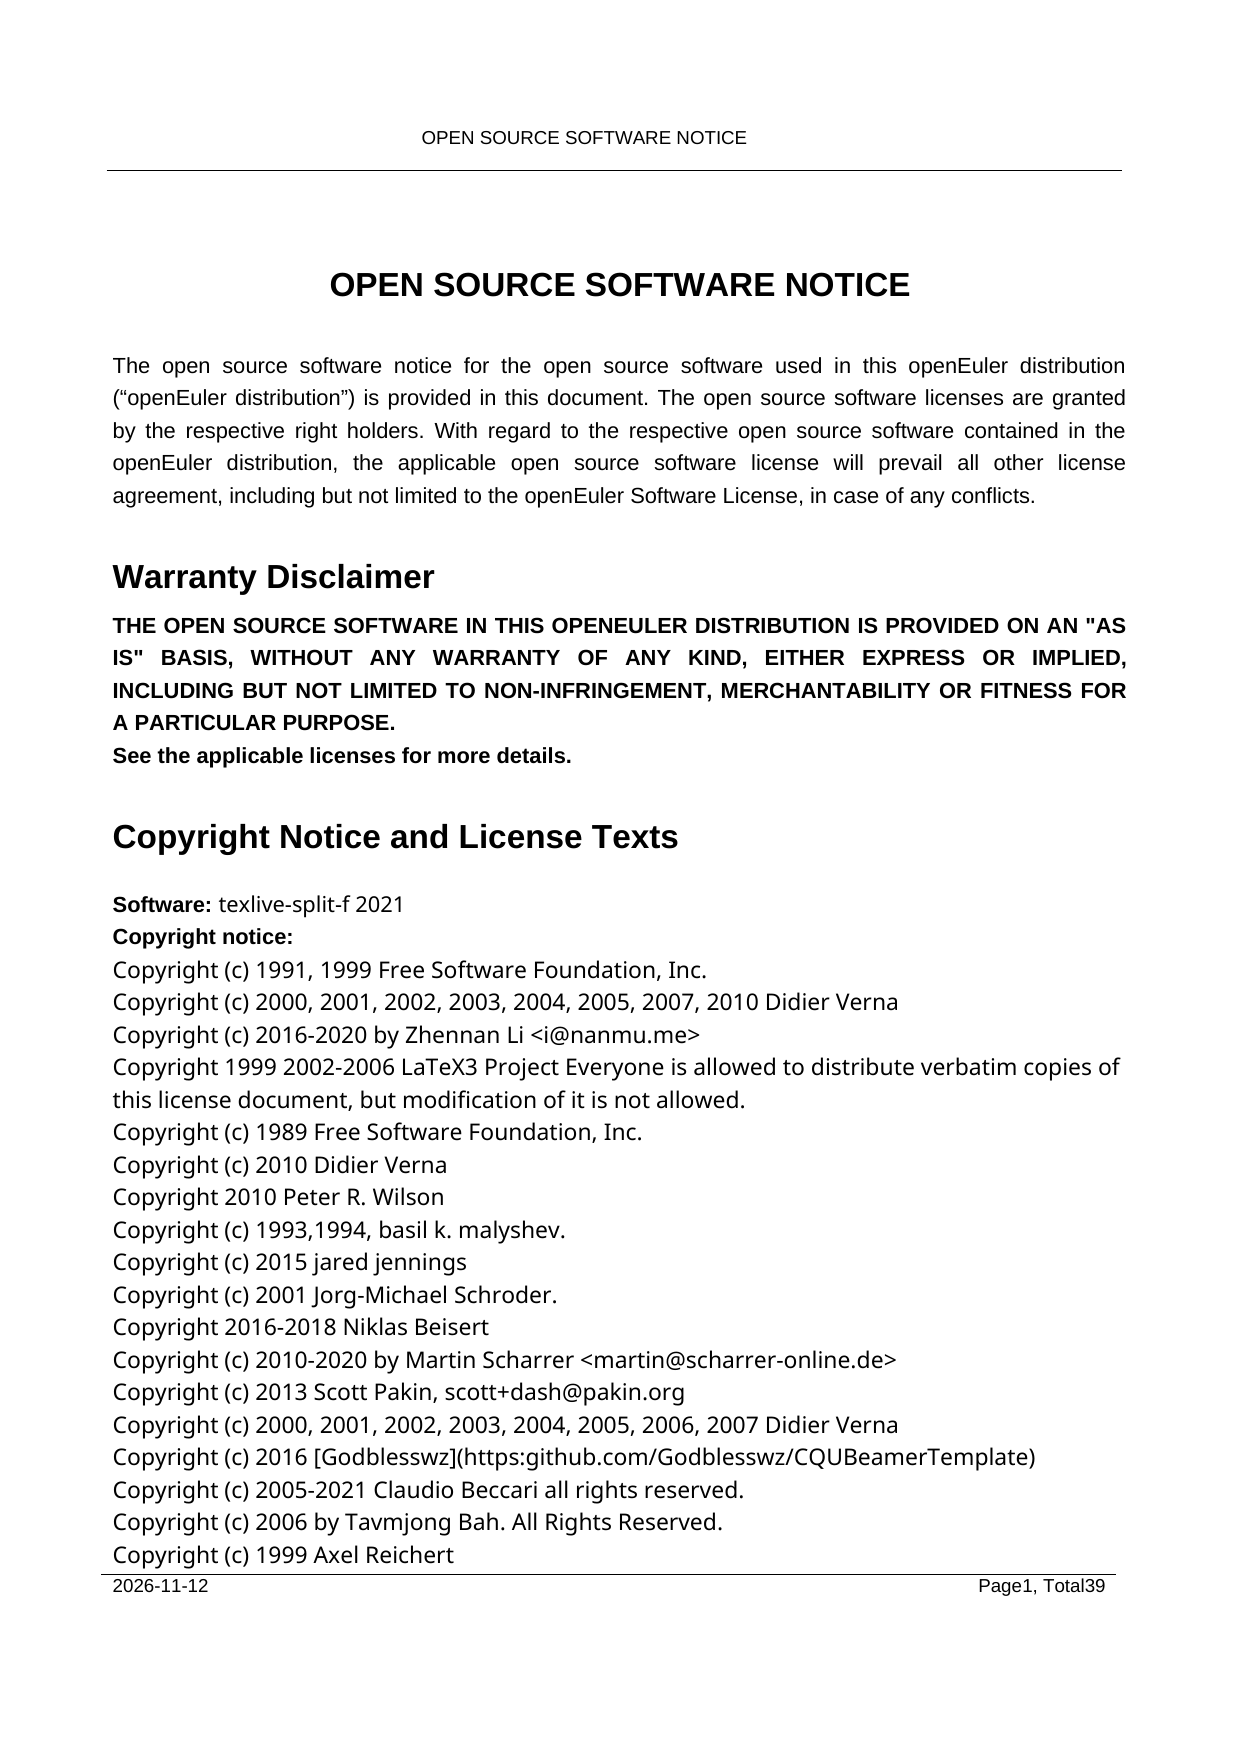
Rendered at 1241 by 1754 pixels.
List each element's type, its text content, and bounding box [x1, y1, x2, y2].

text THE OPEN SOURCE SOFTWARE IN THIS OPENEULER DISTRIBUTION IS PROVIDED ON AN "AS IS" BASIS, WITHOUT ANY WARRANTY OF ANY KIND, EITHER EXPRESS OR IMPLIED, INCLUDING BUT NOT LIMITED TO NON-INFRINGEMENT, MERCHANTABILITY OR FITNESS FOR A PARTICULAR PURPOSE. See the applicable licenses for more details. [112, 609, 1128, 771]
text Software: texlive-split-f 2021 [112, 888, 1128, 921]
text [112, 953, 1128, 1571]
text The open source software notice for the open source software used in this openEuler distribution (“openEuler distribution”) is provided in this document. The open source software licenses are granted by the respective right holders. With regard to the respective open source software contained in the openEuler distribution, the applicable open source software license will prevail all other license agreement, including but not limited to the openEuler Software License, in case of any conflicts. [112, 349, 1128, 511]
text OPEN SOURCE SOFTWARE NOTICE [112, 251, 1128, 316]
text Warranty Disclaimer [112, 544, 1128, 609]
text Copyright notice: [112, 921, 1128, 953]
text Copyright Notice and License Texts [112, 804, 1128, 869]
